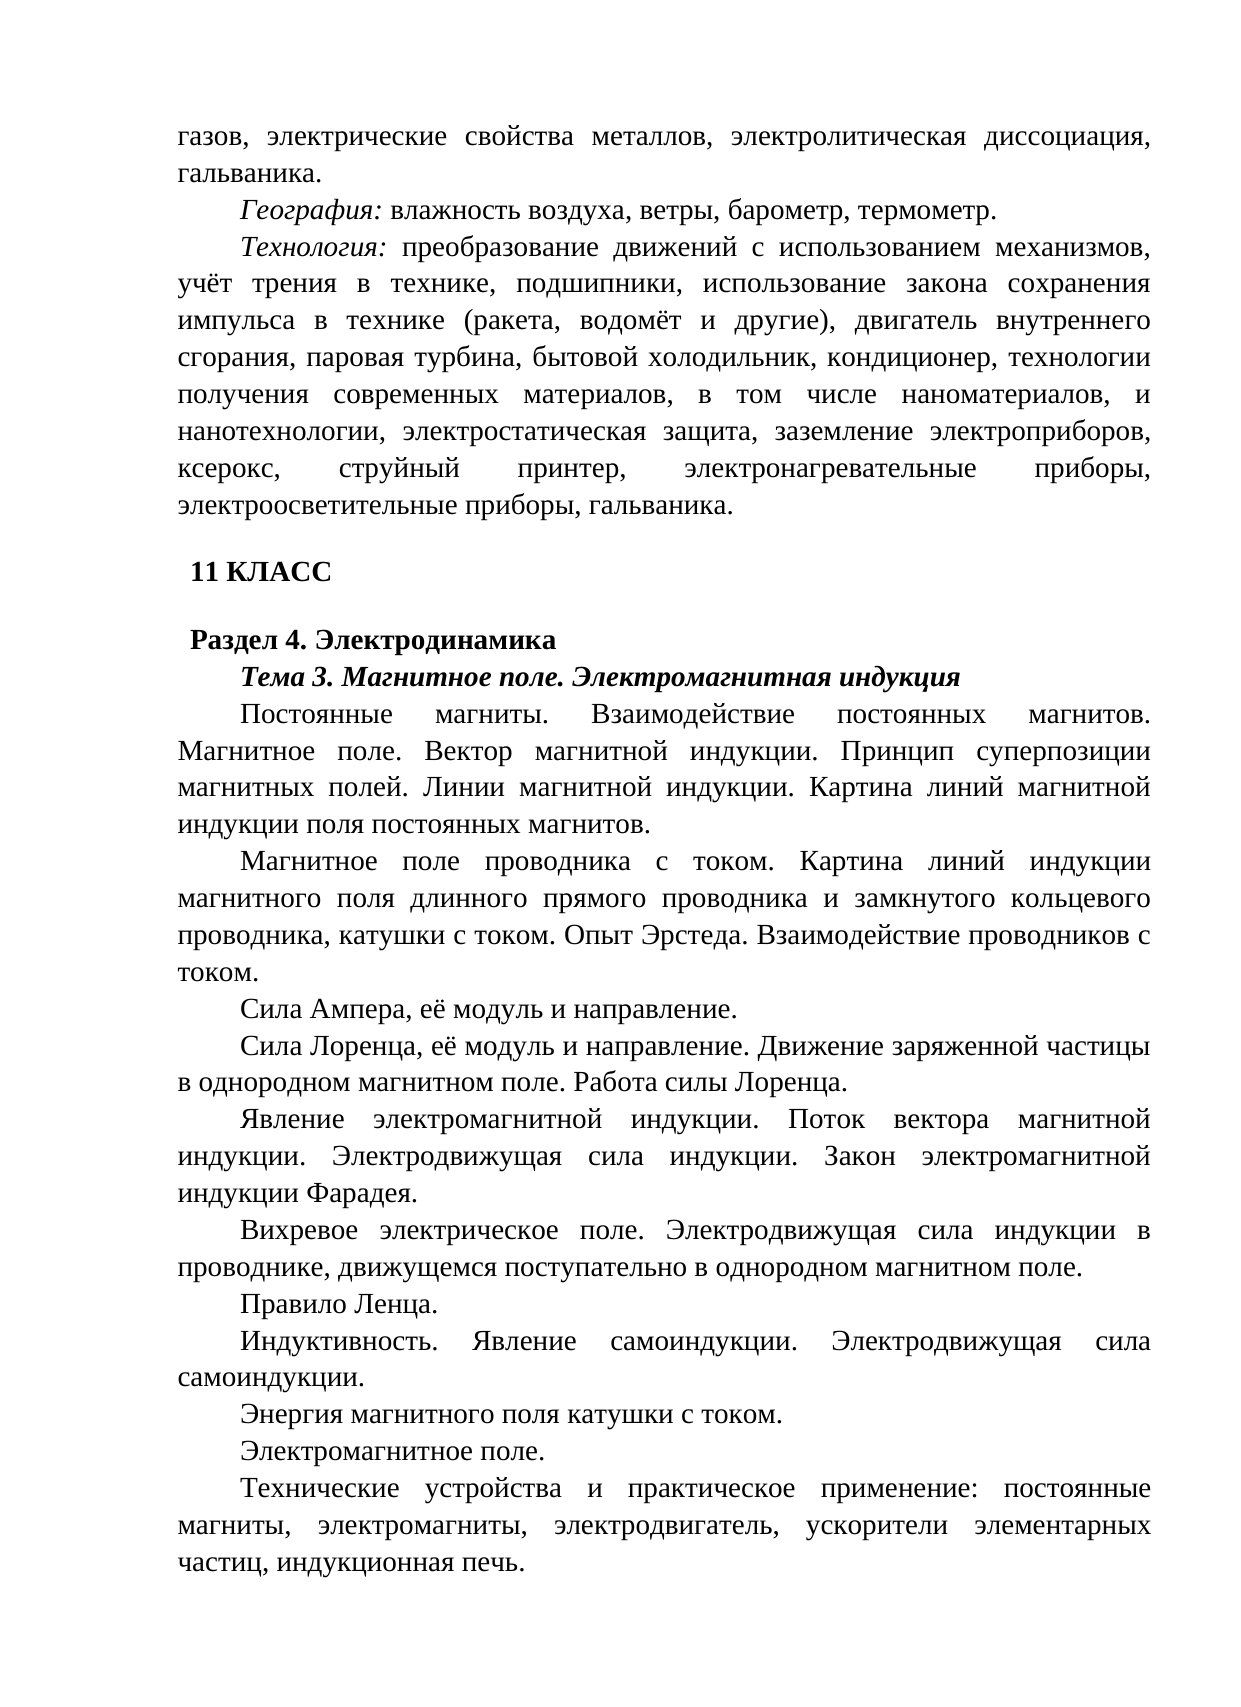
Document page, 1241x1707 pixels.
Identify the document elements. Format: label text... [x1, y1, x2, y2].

text 11 КЛАСС [190, 554, 1152, 588]
text Магнитное поле проводника с током. Картина линий индукции магнитного поля длинного прямого проводника и замкнутого кольцевого проводника, катушки с током. Опыт Эрстеда. Взаимодействие проводников с током. [177, 843, 1152, 987]
text Электромагнитное поле. [177, 1433, 1152, 1467]
text Тема 3. Магнитное поле. Электромагнитная индукция [177, 659, 1152, 692]
text География: влажность воздуха, ветры, барометр, термометр. [177, 192, 1152, 225]
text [177, 118, 1152, 188]
text Явление электромагнитной индукции. Поток вектора магнитной индукции. Электродвижущая сила индукции. Закон электромагнитной индукции Фарадея. [177, 1101, 1152, 1209]
text Раздел 4. Электродинамика [190, 622, 1152, 656]
text Сила Лоренца, её модуль и направление. Движение заряженной частицы в однородном магнитном поле. Работа силы Лоренца. [177, 1028, 1152, 1098]
text Сила Ампера, её модуль и направление. [177, 991, 1152, 1024]
text Правило Ленца. [177, 1286, 1152, 1319]
text Постоянные магниты. Взаимодействие постоянных магнитов. Магнитное поле. Вектор магнитной индукции. Принцип суперпозиции магнитных полей. Линии магнитной индукции. Картина линий магнитной индукции поля постоянных магнитов. [177, 696, 1152, 840]
text Энергия магнитного поля катушки с током. [177, 1396, 1152, 1430]
text Индуктивность. Явление самоиндукции. Электродвижущая сила самоиндукции. [177, 1323, 1152, 1393]
text Вихревое электрическое поле. Электродвижущая сила индукции в проводнике, движущемся поступательно в однородном магнитном поле. [177, 1212, 1152, 1282]
text Технические устройства и практическое применение: постоянные магниты, электромагниты, электродвигатель, ускорители элементарных частиц, индукционная печь. [177, 1470, 1152, 1577]
text Технология: преобразование движений с использованием механизмов, учёт трения в технике, подшипники, использование закона сохранения импульса в технике (ракета, водомёт и другие), двигатель внутреннего сгорания, паровая турбина, бытовой холодильник, кондиционер, технологии получения современных материалов, в том числе наноматериалов, и нанотехнологии, электростатическая защита, заземление электроприборов, ксерокс, струйный принтер, электронагревательные приборы, электроосветительные приборы, гальваника. [177, 229, 1152, 520]
